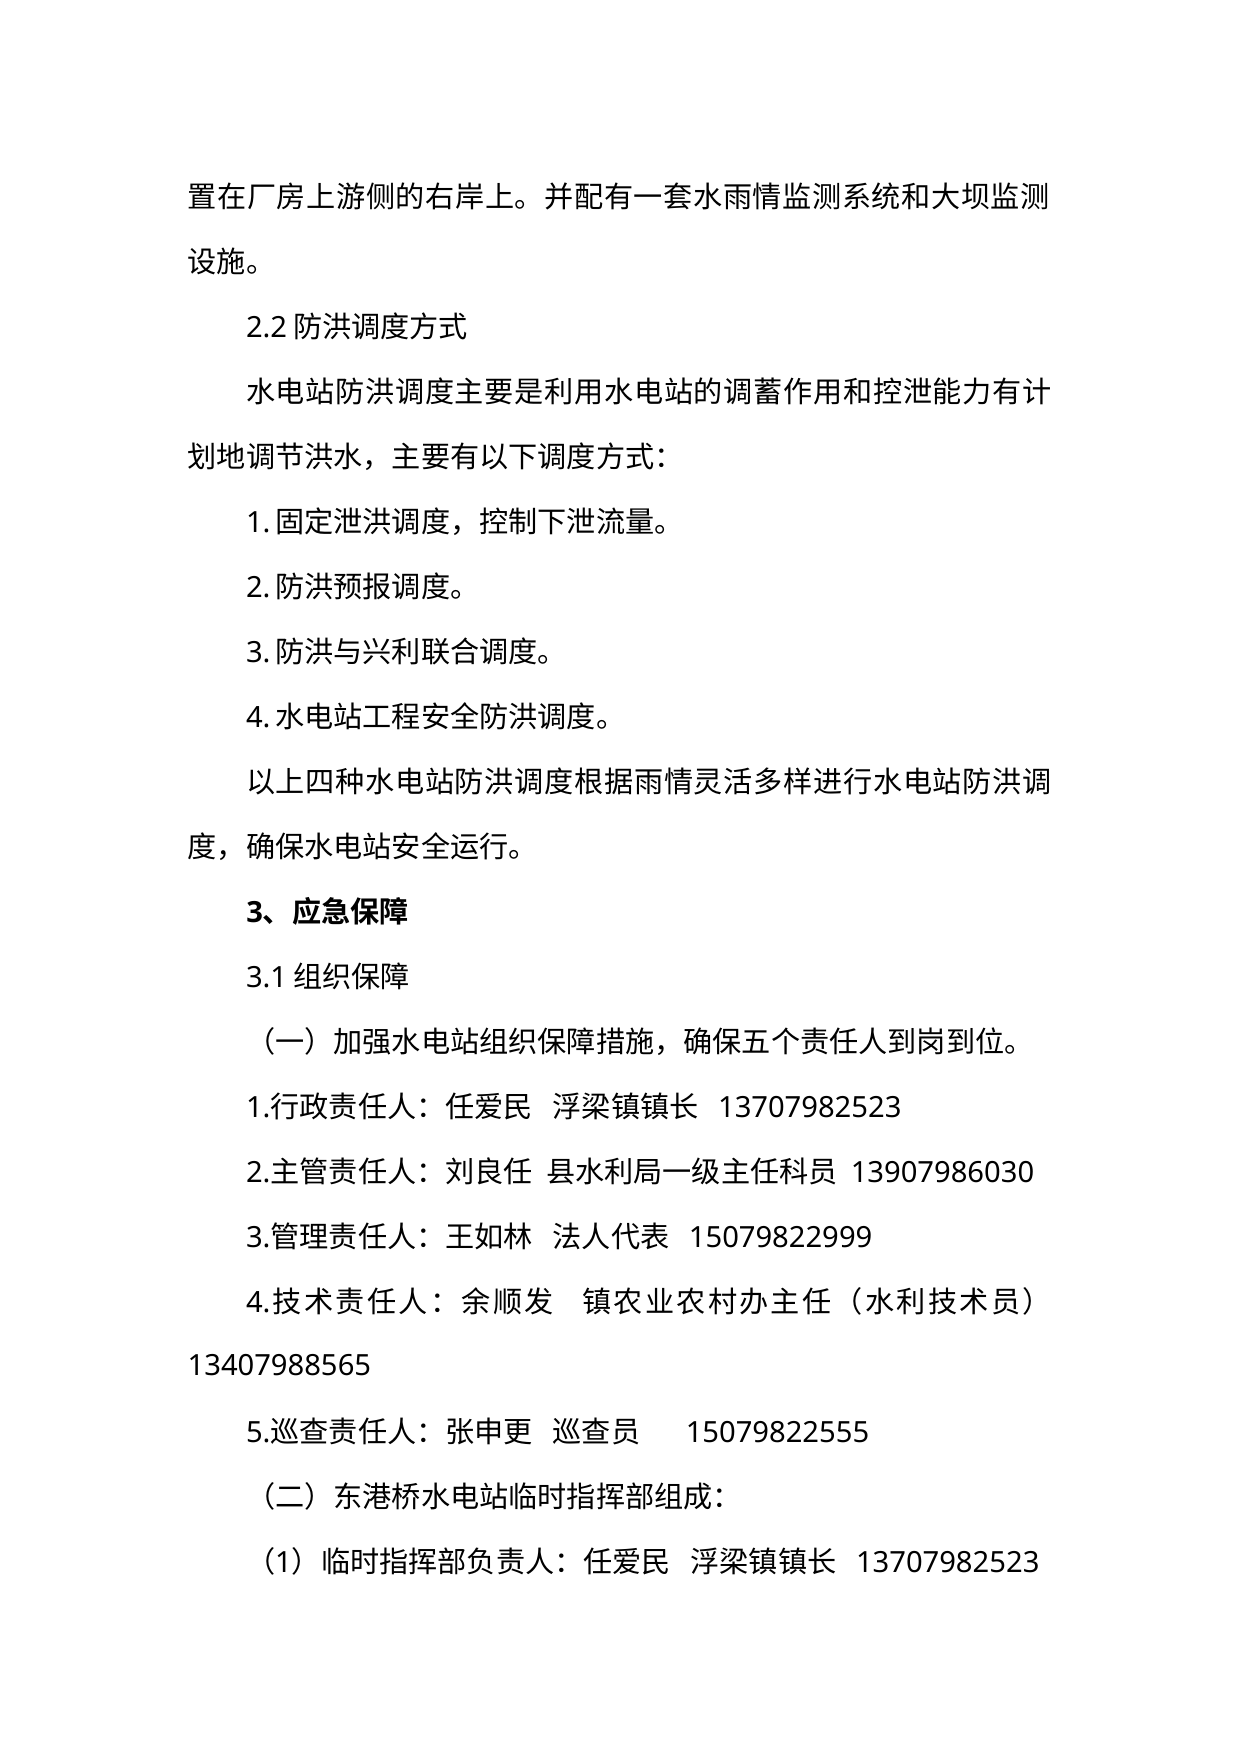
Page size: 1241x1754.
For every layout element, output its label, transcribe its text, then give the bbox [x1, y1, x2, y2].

list 水电站防洪调度主要是利用水电站的调蓄作用和控泄能力有计划地调节洪水，主要有以下调度方式： [187, 357, 1053, 487]
list 2.主管责任人：刘良任 县水利局一级主任科员 13907986030 [187, 1137, 1053, 1202]
list （二）东港桥水电站临时指挥部组成： [187, 1462, 1053, 1527]
list 以上四种水电站防洪调度根据雨情灵活多样进行水电站防洪调度，确保水电站安全运行。 [187, 747, 1053, 877]
list 1.行政责任人：任爱民 浮梁镇镇长 13707982523 [187, 1072, 1053, 1137]
list 3.管理责任人：王如林 法人代表 15079822999 [187, 1202, 1053, 1267]
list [187, 162, 1053, 292]
list 防洪与兴利联合调度。 [187, 617, 1053, 682]
list （1）临时指挥部负责人：任爱民 浮梁镇镇长 13707982523 [187, 1527, 1053, 1592]
list 固定泄洪调度，控制下泄流量。 [187, 487, 1053, 552]
list 3.1组织保障 [187, 942, 1053, 1007]
list 5.巡查责任人：张申更 巡查员 15079822555 [187, 1397, 1053, 1462]
list （一）加强水电站组织保障措施，确保五个责任人到岗到位。 [187, 1007, 1053, 1072]
list 应急保障 [187, 877, 1053, 942]
list 水电站工程安全防洪调度。 [187, 682, 1053, 747]
list 4.技术责任人：余顺发 镇农业农村办主任（水利技术员） 13407988565 [187, 1267, 1053, 1397]
list 2.2防洪调度方式 [187, 292, 1053, 357]
list 防洪预报调度。 [187, 552, 1053, 617]
